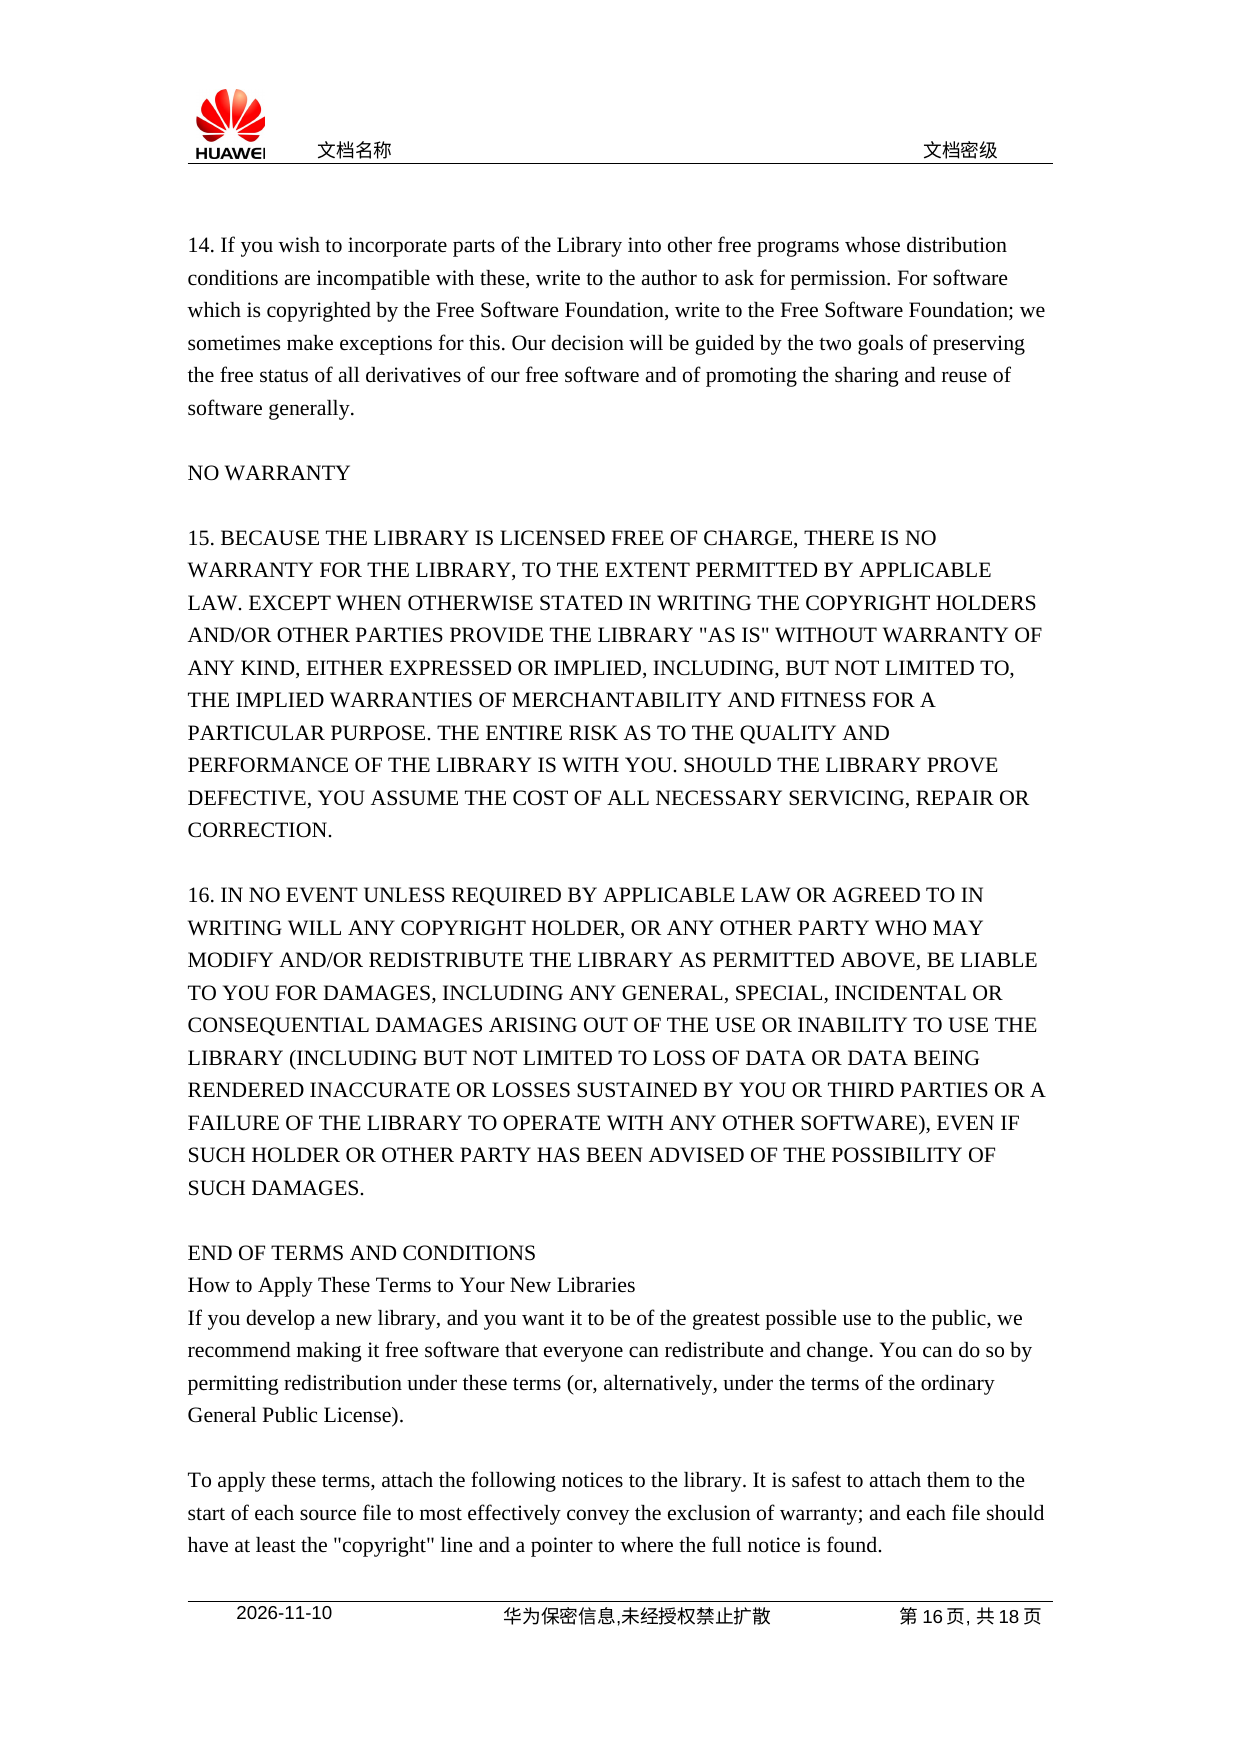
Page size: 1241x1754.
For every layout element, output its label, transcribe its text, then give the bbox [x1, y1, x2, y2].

text If you develop a new library, and you want it to be of the greatest possible use to the public, we recommend making it free software that everyone can redistribute and change. You can do so by permitting redistribution under these terms (or, alternatively, under the terms of the ordinary General Public License). [187, 1301, 1053, 1431]
text NO WARRANTY [187, 456, 1053, 489]
text How to Apply These Terms to Your New Libraries [187, 1269, 1053, 1301]
text END OF TERMS AND CONDITIONS [187, 1236, 1053, 1269]
text 14. If you wish to incorporate parts of the Library into other free programs whose distribution conditions are incompatible with these, write to the author to ask for permission. For software which is copyrighted by the Free Software Foundation, write to the Free Software Foundation; we sometimes make exceptions for this. Our decision will be guided by the two goals of preserving the free status of all derivatives of our free software and of promoting the sharing and reuse of software generally. [187, 229, 1053, 424]
text 16. IN NO EVENT UNLESS REQUIRED BY APPLICABLE LAW OR AGREED TO IN WRITING WILL ANY COPYRIGHT HOLDER, OR ANY OTHER PARTY WHO MAY MODIFY AND/OR REDISTRIBUTE THE LIBRARY AS PERMITTED ABOVE, BE LIABLE TO YOU FOR DAMAGES, INCLUDING ANY GENERAL, SPECIAL, INCIDENTAL OR CONSEQUENTIAL DAMAGES ARISING OUT OF THE USE OR INABILITY TO USE THE LIBRARY (INCLUDING BUT NOT LIMITED TO LOSS OF DATA OR DATA BEING RENDERED INACCURATE OR LOSSES SUSTAINED BY YOU OR THIRD PARTIES OR A FAILURE OF THE LIBRARY TO OPERATE WITH ANY OTHER SOFTWARE), EVEN IF SUCH HOLDER OR OTHER PARTY HAS BEEN ADVISED OF THE POSSIBILITY OF SUCH DAMAGES. [187, 879, 1053, 1204]
text 15. BECAUSE THE LIBRARY IS LICENSED FREE OF CHARGE, THERE IS NO WARRANTY FOR THE LIBRARY, TO THE EXTENT PERMITTED BY APPLICABLE LAW. EXCEPT WHEN OTHERWISE STATED IN WRITING THE COPYRIGHT HOLDERS AND/OR OTHER PARTIES PROVIDE THE LIBRARY "AS IS" WITHOUT WARRANTY OF ANY KIND, EITHER EXPRESSED OR IMPLIED, INCLUDING, BUT NOT LIMITED TO, THE IMPLIED WARRANTIES OF MERCHANTABILITY AND FITNESS FOR A PARTICULAR PURPOSE. THE ENTIRE RISK AS TO THE QUALITY AND PERFORMANCE OF THE LIBRARY IS WITH YOU. SHOULD THE LIBRARY PROVE DEFECTIVE, YOU ASSUME THE COST OF ALL NECESSARY SERVICING, REPAIR OR CORRECTION. [187, 521, 1053, 846]
picture [196, 89, 265, 159]
text To apply these terms, attach the following notices to the library. It is safest to attach them to the start of each source file to most effectively convey the exclusion of warranty; and each file should have at least the "copyright" line and a pointer to where the full notice is found. [187, 1464, 1053, 1561]
